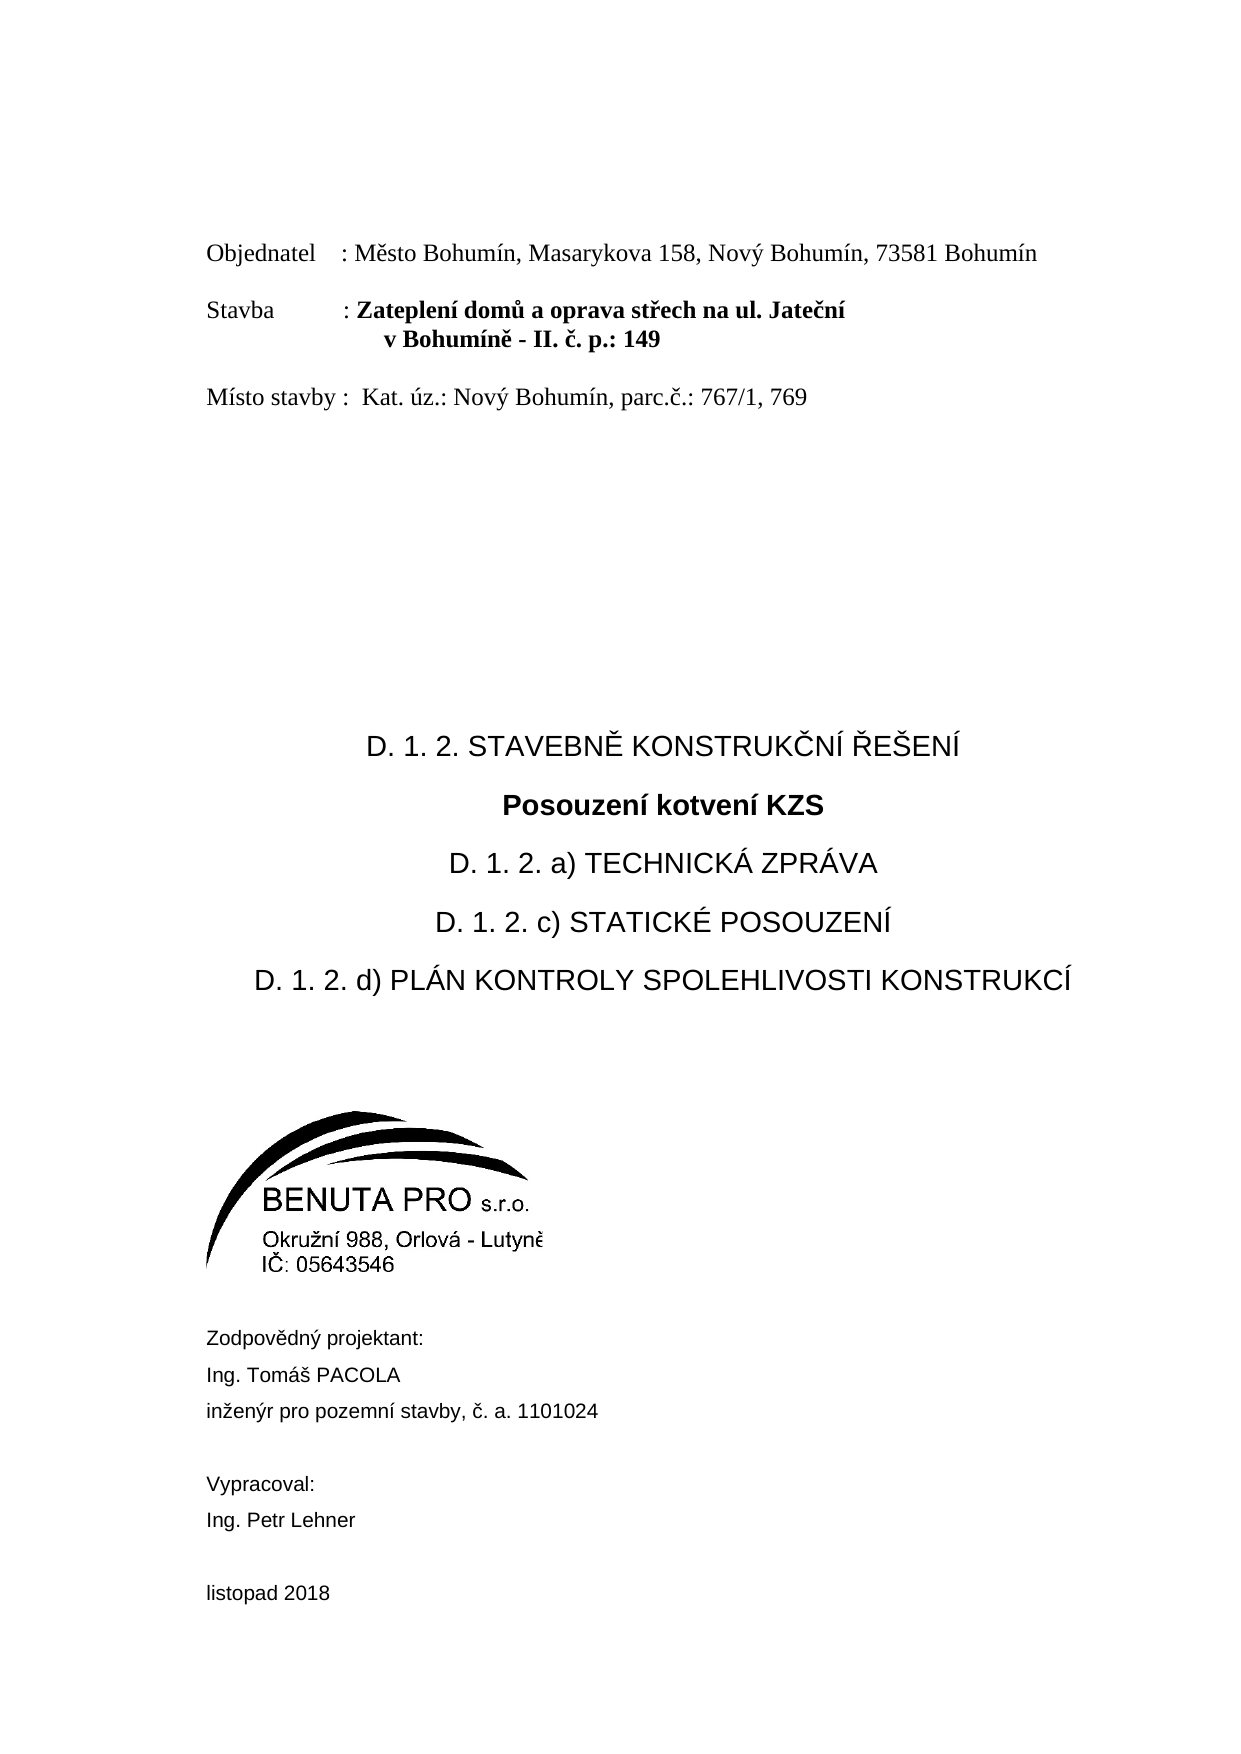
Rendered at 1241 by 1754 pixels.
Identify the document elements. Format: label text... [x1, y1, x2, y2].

text Objednatel : Město Bohumín, Masarykova 158, Nový Bohumín, 73581 Bohumín [206, 238, 1120, 267]
text Vypracoval: [206, 1472, 1120, 1496]
text Ing. Petr Lehner [206, 1508, 1120, 1532]
text D. 1. 2. c) STATICKÉ POSOUZENÍ [206, 905, 1120, 938]
text D. 1. ) TECHNICKÁ ZPRÁVA [206, 846, 1120, 880]
text listopad 2018 [206, 1581, 1120, 1605]
picture [205, 1111, 542, 1271]
text Místo stavby : Kat. úz.: Nový Bohumín, parc.č.: 767/1, 769 [206, 382, 1120, 410]
text Posouzení kotvení KZS [206, 788, 1120, 821]
text D. 1. 2. STAVEBNĚ KONSTRUKČNÍ ŘEŠENÍ [206, 729, 1120, 763]
text Stavba : Zateplení domů a oprava střech na ul. Jateční v Bohumíně - II. č. p.: 149 [206, 295, 1120, 353]
text Ing. Tomáš PACOLA [206, 1362, 1120, 1386]
text inženýr pro pozemní stavby, č. a. 1101024 [206, 1399, 1120, 1423]
text Zodpovědný projektant: [206, 1326, 1120, 1350]
text D. 1. 2. d) PLÁN KONTROLY SPOLEHLIVOSTI KONSTRUKCÍ [206, 963, 1120, 997]
